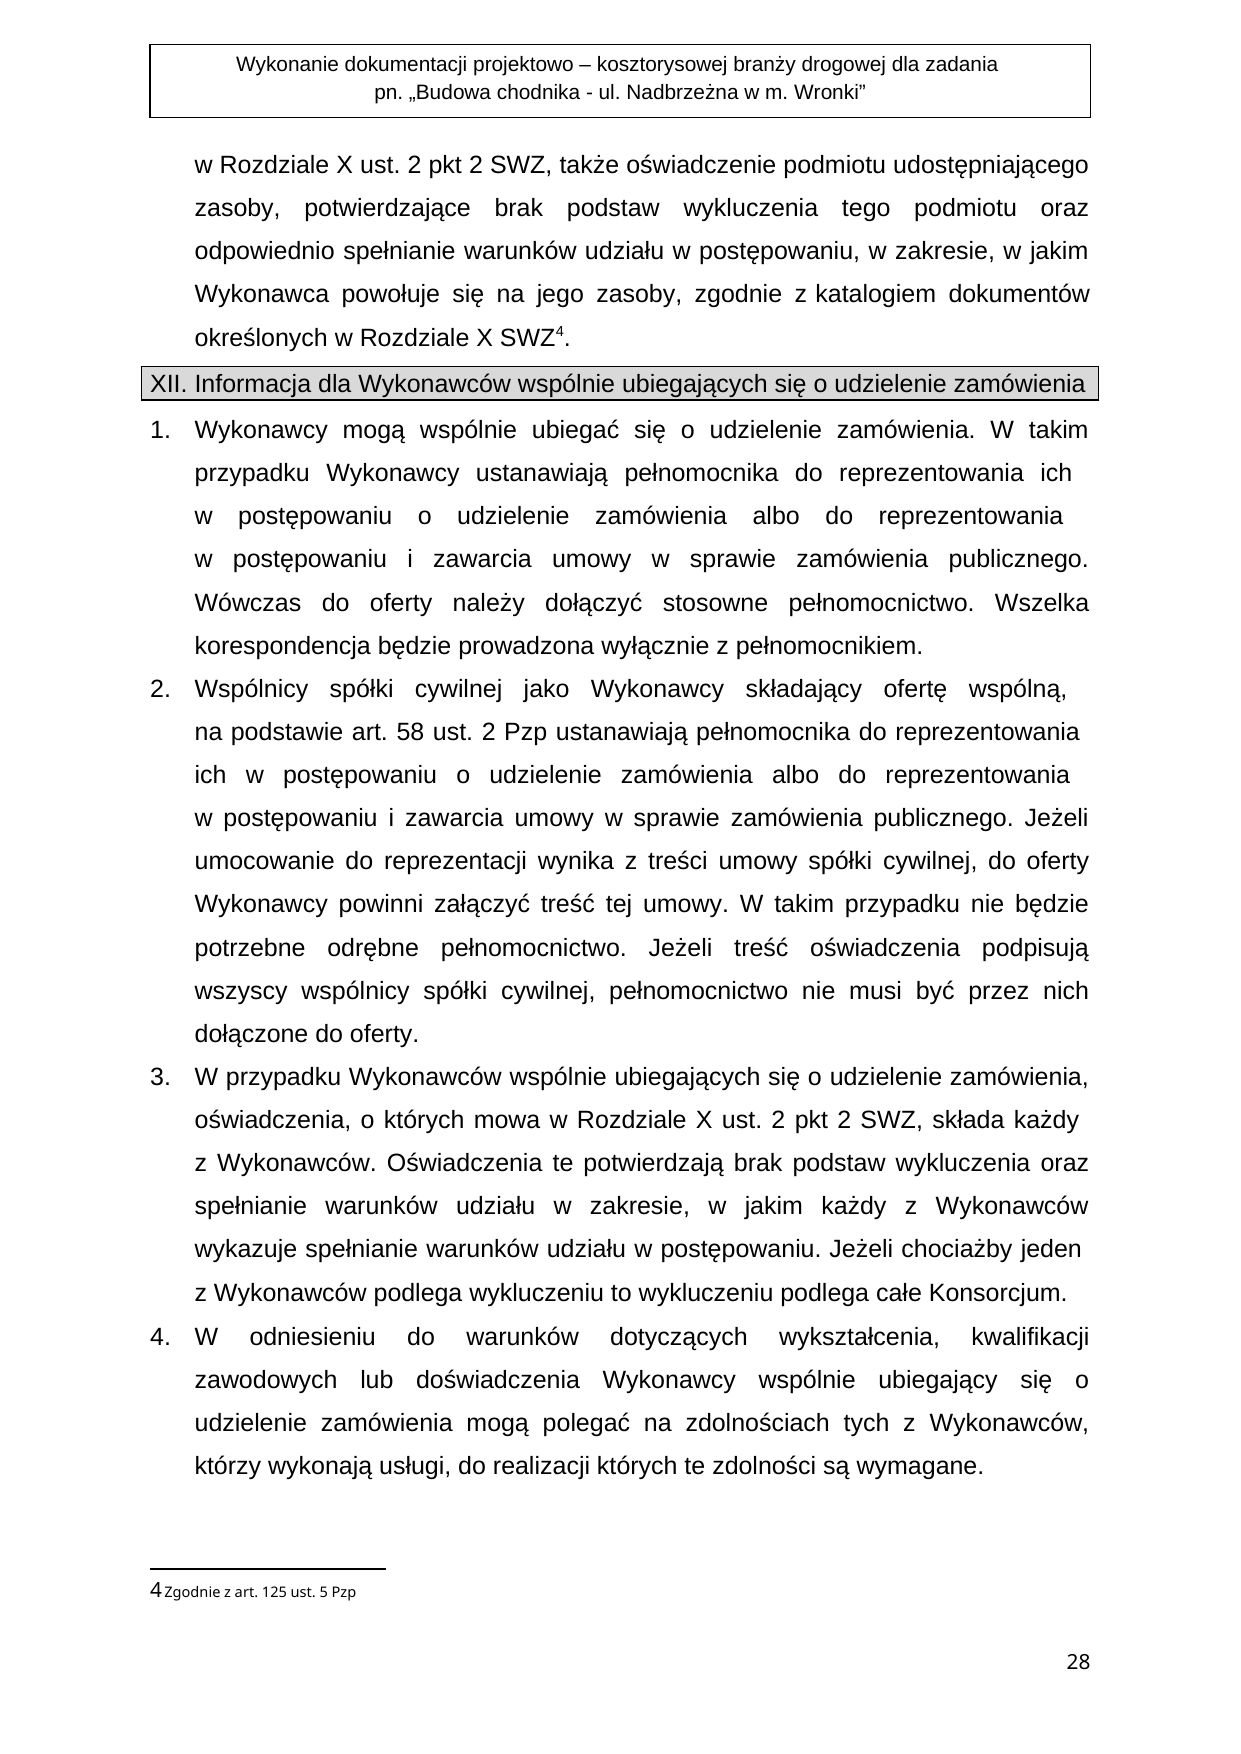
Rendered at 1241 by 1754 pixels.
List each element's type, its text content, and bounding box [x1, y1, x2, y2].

list Wykonawcy mogą wspólnie ubiegać się o udzielenie zamówienia. W takim przypadku Wykonawcy ustanawiają pełnomocnika do reprezentowania ich w postępowaniu o udzielenie zamówienia albo do reprezentowania w postępowaniu i zawarcia umowy w sprawie zamówienia publicznego. Wówczas do oferty należy dołączyć stosowne pełnomocnictwo. Wszelka korespondencja będzie prowadzona wyłącznie z pełnomocnikiem. [150, 415, 1090, 659]
list W przypadku Wykonawców wspólnie ubiegających się o udzielenie zamówienia, oświadczenia, o których mowa w Rozdziale X ust. 2 pkt 2 SWZ, składa każdy z Wykonawców. Oświadczenia te potwierdzają brak podstaw wykluczenia oraz spełnianie warunków udziału w zakresie, w jakim każdy z Wykonawców wykazuje spełnianie warunków udziału w postępowaniu. Jeżeli chociażby jeden z Wykonawców podlega wykluczeniu to wykluczeniu podlega całe Konsorcjum. [150, 1062, 1090, 1307]
subtitle XII. Informacja dla Wykonawców wspólnie ubiegających się o udzielenie zamówienia [142, 367, 1098, 399]
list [157, 150, 1090, 351]
list W odniesieniu do warunków dotyczących wykształcenia, kwalifikacji zawodowych lub doświadczenia Wykonawcy wspólnie ubiegający się o udzielenie zamówienia mogą polegać na zdolnościach tych z Wykonawców, którzy wykonają usługi, do realizacji których te zdolności są wymagane. [150, 1321, 1090, 1479]
list Wspólnicy spółki cywilnej jako Wykonawcy składający ofertę wspólną, na podstawie art. 58 ust. 2 Pzp ustanawiają pełnomocnika do reprezentowania ich w postępowaniu o udzielenie zamówienia albo do reprezentowania w postępowaniu i zawarcia umowy w sprawie zamówienia publicznego. Jeżeli umocowanie do reprezentacji wynika z treści umowy spółki cywilnej, do oferty Wykonawcy powinni załączyć treść tej umowy. W takim przypadku nie będzie potrzebne odrębne pełnomocnictwo. Jeżeli treść oświadczenia podpisują wszyscy wspólnicy spółki cywilnej, pełnomocnictwo nie musi być przez nich dołączone do oferty. [150, 674, 1090, 1047]
